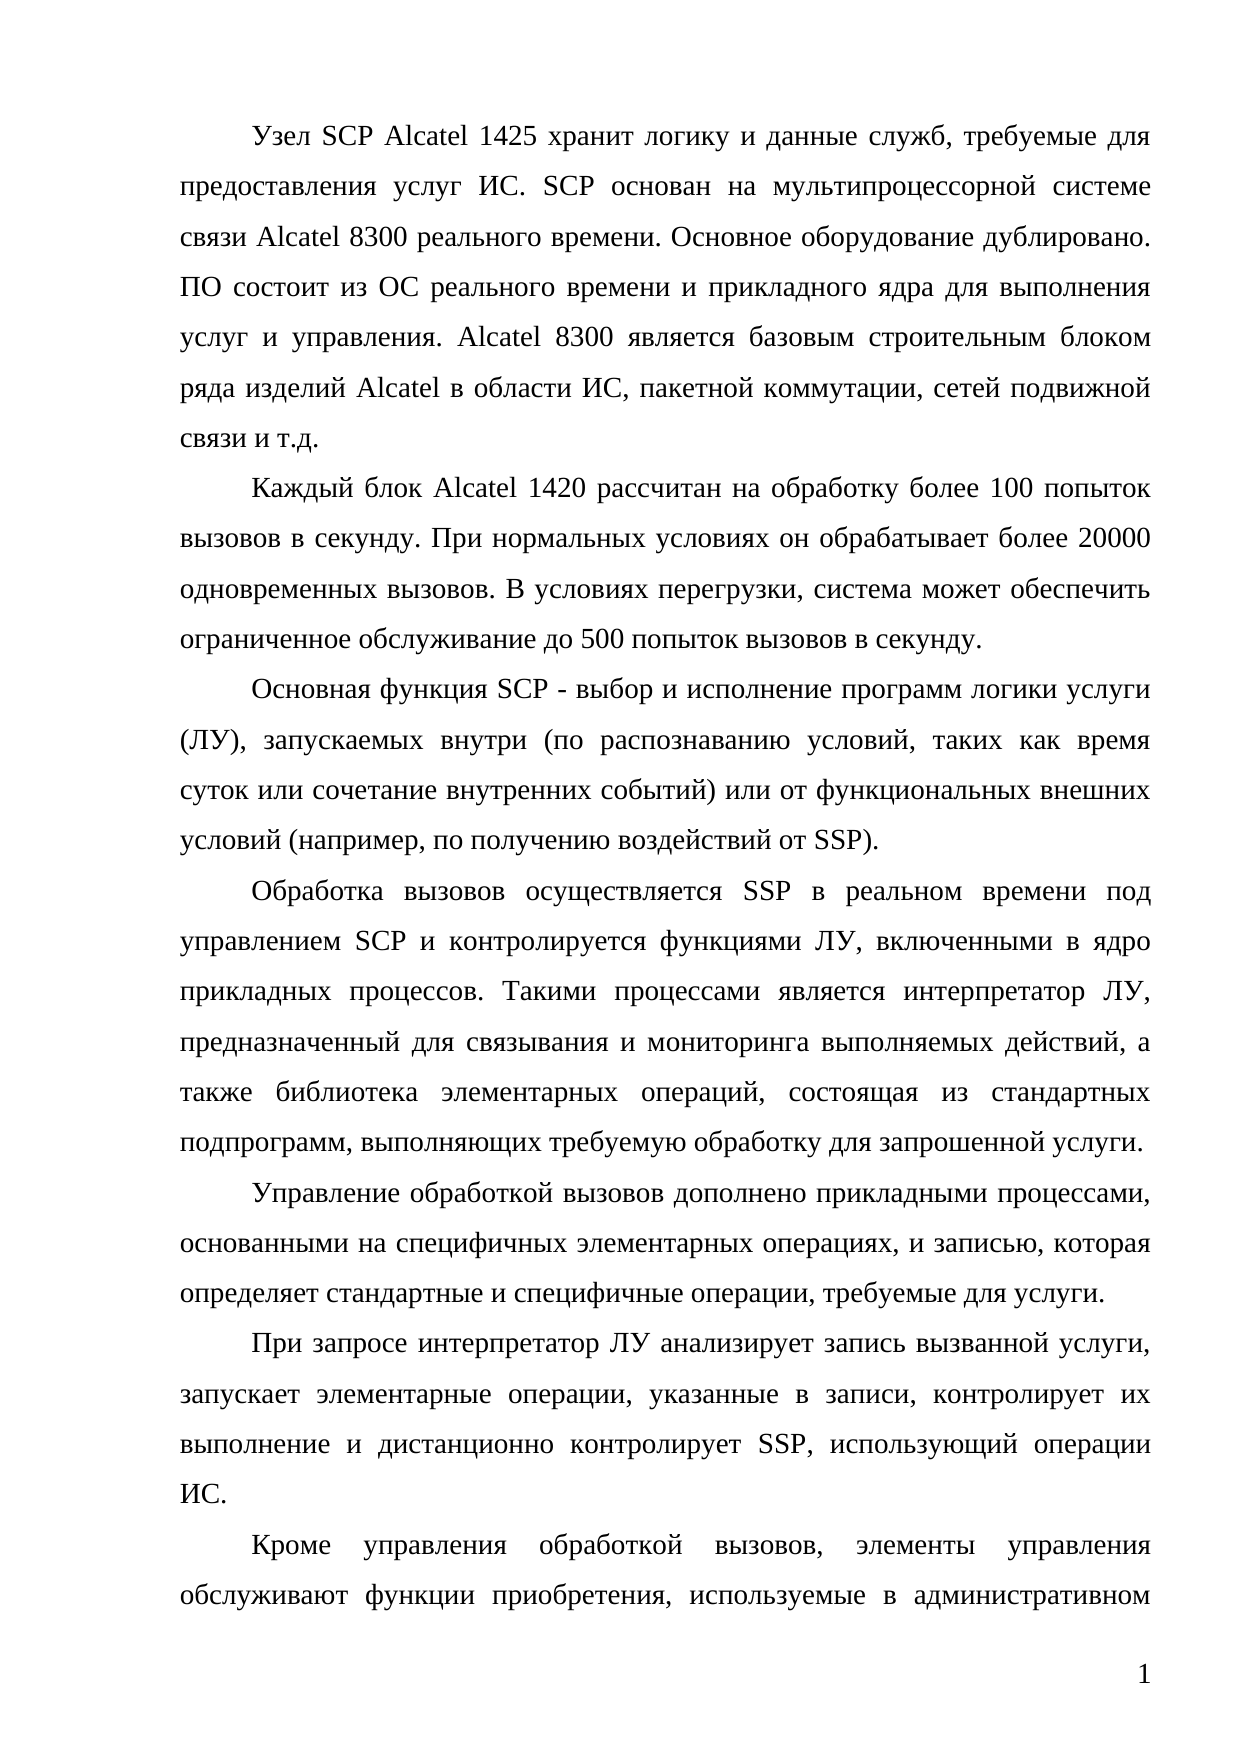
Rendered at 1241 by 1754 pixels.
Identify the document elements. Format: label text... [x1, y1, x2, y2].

text Управление обработкой вызовов дополнено прикладными процессами, основанными на специфичных элементарных операциях, и записью, которая определяет стандартные и специфичные операции, требуемые для услуги. [179, 1175, 1151, 1309]
text Узел SCP Alcatel 1425 хранит логику и данные служб, требуемые для предоставления услуг ИС. SCP основан на мультипроцессорной системе связи Alcatel 8300 реального времени. Основное оборудование дублировано. ПО состоит из ОС реального времени и прикладного ядра для выполнения услуг и управления. Alcatel 8300 является базовым строительным блоком ряда изделий Alcatel в области ИС, пакетной коммутации, сетей подвижной связи и т.д. [179, 118, 1151, 453]
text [179, 1527, 1151, 1611]
text При запросе интерпретатор ЛУ анализирует запись вызванной услуги, запускает элементарные операции, указанные в записи, контролирует их выполнение и дистанционно контролирует SSP, использующий операции ИС. [179, 1326, 1151, 1510]
text Обработка вызовов осуществляется SSP в реальном времени под управлением SCP и контролируется функциями ЛУ, включенными в ядро прикладных процессов. Такими процессами является интерпретатор ЛУ, предназначенный для связывания и мониторинга выполняемых действий, а также библиотека элементарных операций, состоящая из стандартных подпрограмм, выполняющих требуемую обработку для запрошенной услуги. [179, 873, 1151, 1158]
text Каждый блок Alcatel 1420 рассчитан на обработку более 100 попыток вызовов в секунду. При нормальных условиях он обрабатывает более 20000 одновременных вызовов. В условиях перегрузки, система может обеспечить ограниченное обслуживание до 500 попыток вызовов в секунду. [179, 470, 1151, 655]
text Основная функция SCP - выбор и исполнение программ логики услуги (ЛУ), запускаемых внутри (по распознаванию условий, таких как время суток или сочетание внутренних событий) или от функциональных внешних условий (например, по получению воздействий от SSP). [179, 672, 1151, 856]
